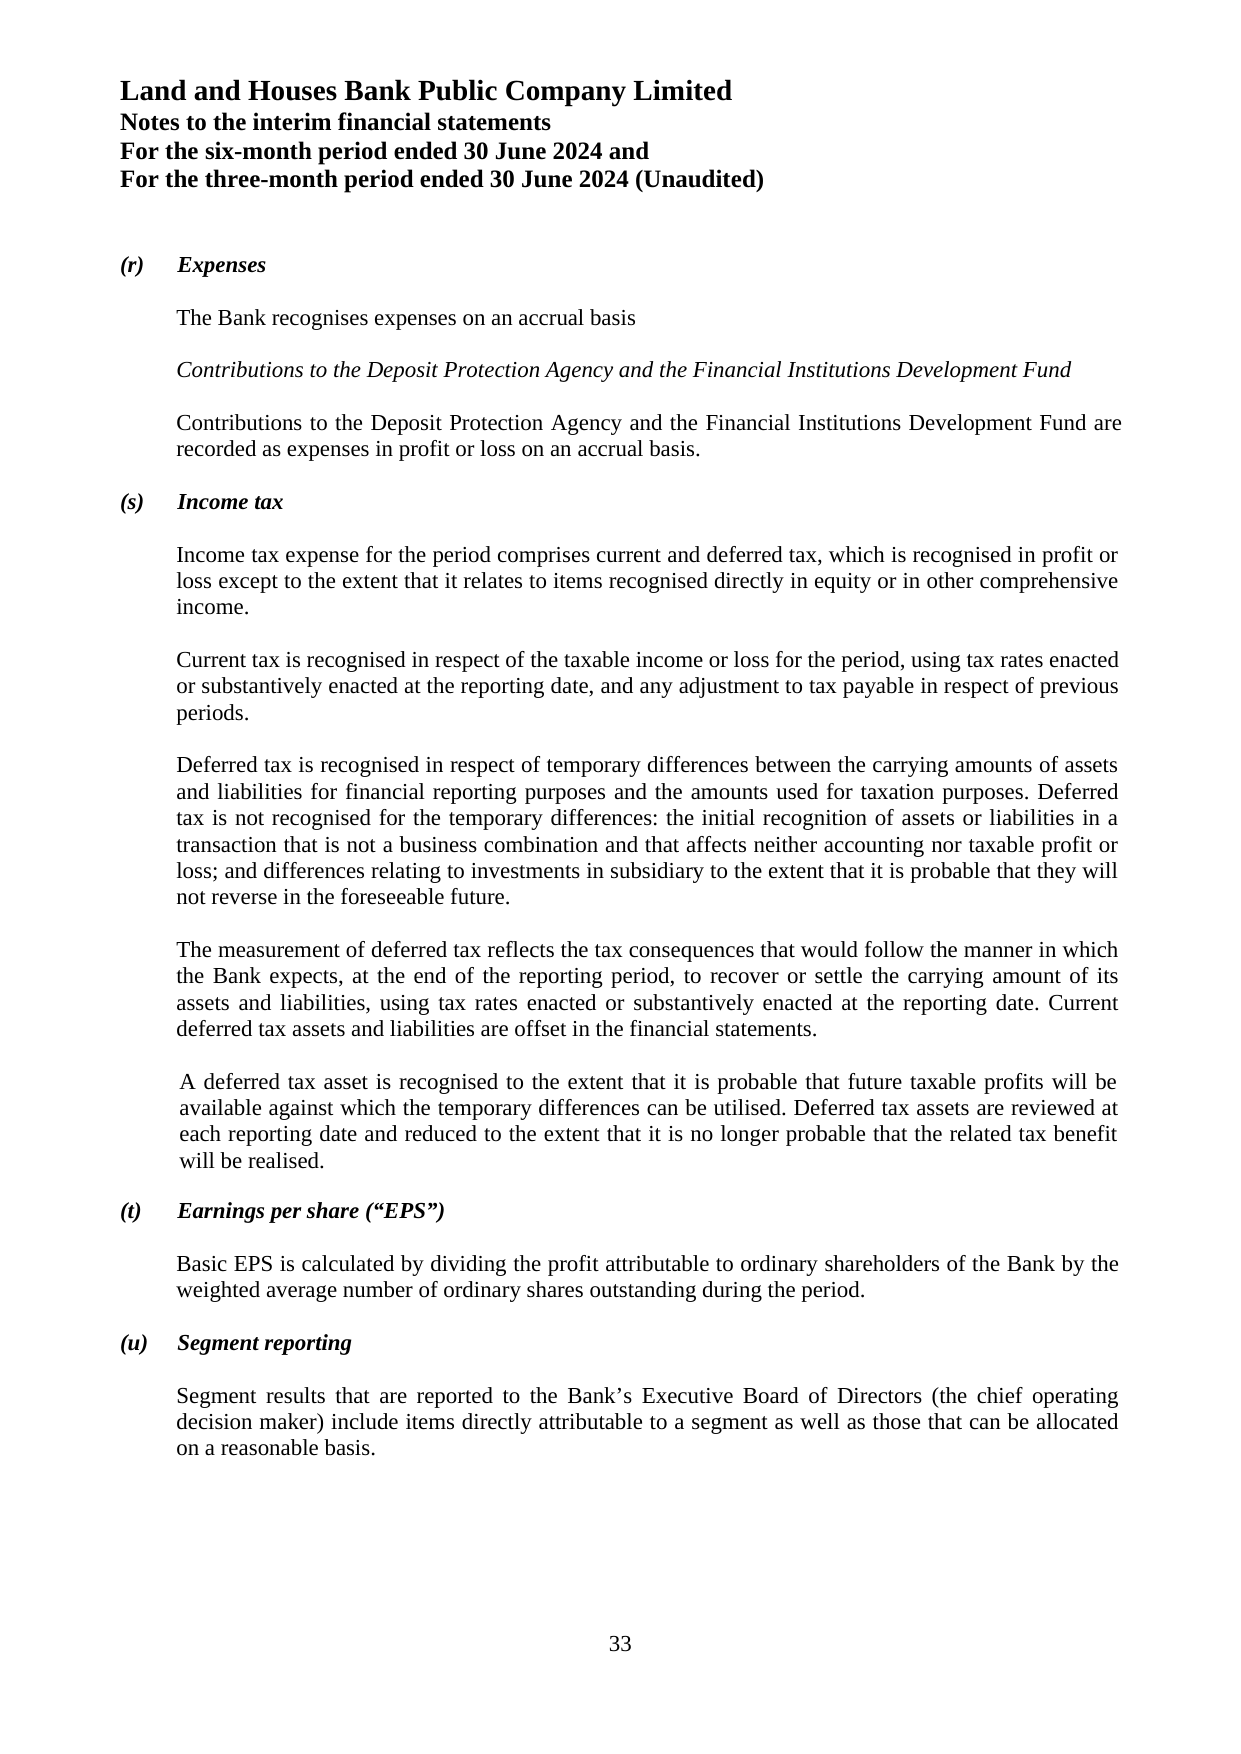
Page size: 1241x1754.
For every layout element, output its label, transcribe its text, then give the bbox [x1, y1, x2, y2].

text Current tax is recognised in respect of the taxable income or loss for the period, using tax rates enacted or substantively enacted at the reporting date, and any adjustment to tax payable in respect of previous periods. [176, 646, 1120, 725]
subtitle Segment reporting [120, 1329, 1120, 1355]
text Income tax expense for the period comprises current and deferred tax, which is recognised in profit or loss except to the extent that it relates to items recognised directly in equity or in other comprehensive income. [176, 541, 1120, 620]
text Basic EPS is calculated by dividing the profit attributable to ordinary shareholders of the Bank by the weighted average number of ordinary shares outstanding during the period. [176, 1250, 1120, 1303]
text The measurement of deferred tax reflects the tax consequences that would follow the manner in which the Bank expects, at the end of the reporting period, to recover or settle the carrying amount of its assets and liabilities, using tax rates enacted or substantively enacted at the reporting date. Current deferred tax assets and liabilities are offset in the financial statements. [176, 936, 1120, 1041]
text Deferred tax is recognised in respect of temporary differences between the carrying amounts of assets and liabilities for financial reporting purposes and the amounts used for taxation purposes. Deferred tax is not recognised for the temporary differences: the initial recognition of assets or liabilities in a transaction that is not a business combination and that affects neither accounting nor taxable profit or loss; and differences relating to investments in subsidiary to the extent that it is probable that they will not reverse in the foreseeable future. [176, 752, 1120, 910]
text The Bank recognises expenses on an accrual basis [176, 303, 1123, 330]
text A deferred tax asset is recognised to the extent that it is probable that future taxable profits will be available against which the temporary differences can be utilised. Deferred tax assets are reviewed at each reporting date and reduced to the extent that it is no longer probable that the related tax benefit will be realised. [179, 1068, 1120, 1173]
text Contributions to the Deposit Protection Agency and the Financial Institutions Development Fund [176, 356, 1123, 383]
subtitle Earnings per share (“EPS”) [120, 1197, 1120, 1224]
text Contributions to the Deposit Protection Agency and the Financial Institutions Development Fund are recorded as expenses in profit or loss on an accrual basis. [176, 409, 1123, 462]
text Segment results that are reported to the Bank’s Executive Board of Directors (the chief operating decision maker) include items directly attributable to a segment as well as those that can be allocated on a reasonable basis. [176, 1382, 1120, 1461]
subtitle Expenses [120, 251, 1120, 277]
subtitle Income tax [120, 488, 1120, 514]
